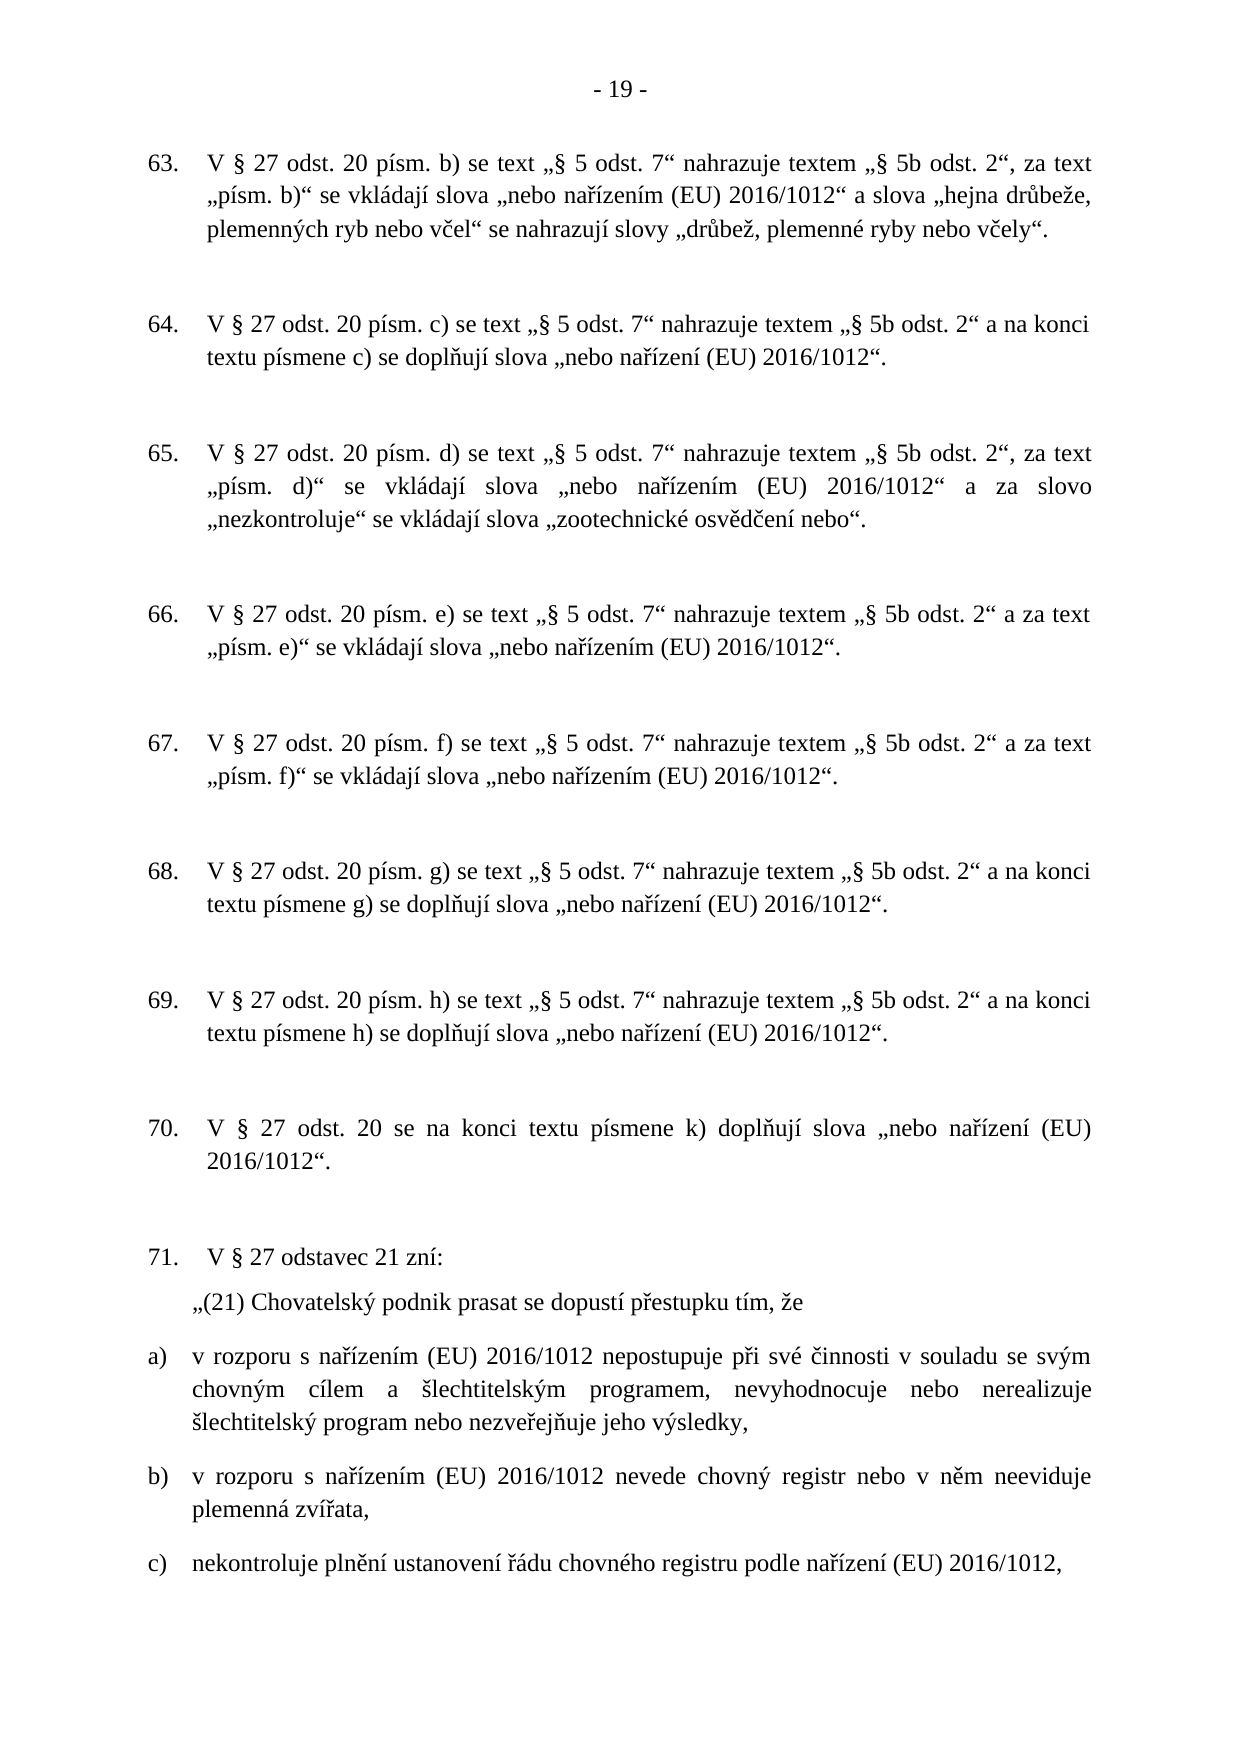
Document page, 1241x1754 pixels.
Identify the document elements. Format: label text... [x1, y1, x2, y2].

text V § 27 odst. 20 písm. f) se text „§ 5 odst. 7“ nahrazuje textem „§ 5b odst. 2“ a za text „písm. f)“ se vkládají slova „nebo nařízením (EU) 2016/1012“. [148, 728, 1093, 789]
text V § 27 odst. 20 se na konci textu písmene k) doplňují slova „nebo nařízení (EU) 2016/1012“. [148, 1113, 1093, 1175]
text „(21) Chovatelský podnik prasat se dopustí přestupku tím, že [148, 1287, 1093, 1316]
text V § 27 odst. 20 písm. b) se text „§ 5 odst. 7“ nahrazuje textem „§ 5b odst. 2“, za text „písm. b)“ se vkládají slova „nebo nařízením (EU) 2016/1012“ a slova „hejna drůbeže, plemenných ryb nebo včel“ se nahrazují slovy „drůbež, plemenné ryby nebo včely“. [148, 148, 1093, 242]
text V § 27 odstavec 21 zní: [148, 1242, 1093, 1271]
text V § 27 odst. 20 písm. h) se text „§ 5 odst. 7“ nahrazuje textem „§ 5b odst. 2“ a na konci textu písmene h) se doplňují slova „nebo nařízení (EU) 2016/1012“. [148, 985, 1093, 1047]
list v rozporu s nařízením (EU) 2016/1012 nepostupuje při své činnosti v souladu se svým chovným cílem a šlechtitelským programem, nevyhodnocuje nebo nerealizuje šlechtitelský program nebo nezveřejňuje jeho výsledky, [148, 1341, 1093, 1436]
text V § 27 odst. 20 písm. e) se text „§ 5 odst. 7“ nahrazuje textem „§ 5b odst. 2“ a za text „písm. e)“ se vkládají slova „nebo nařízením (EU) 2016/1012“. [148, 599, 1093, 661]
text V § 27 odst. 20 písm. c) se text „§ 5 odst. 7“ nahrazuje textem „§ 5b odst. 2“ a na konci textu písmene c) se doplňují slova „nebo nařízení (EU) 2016/1012“. [148, 309, 1093, 371]
text V § 27 odst. 20 písm. d) se text „§ 5 odst. 7“ nahrazuje textem „§ 5b odst. 2“, za text „písm. d)“ se vkládají slova „nebo nařízením (EU) 2016/1012“ a za slovo „nezkontroluje“ se vkládají slova „zootechnické osvědčení nebo“. [148, 438, 1093, 532]
list v rozporu s nařízením (EU) 2016/1012 nevede chovný registr nebo v něm neeviduje plemenná zvířata, [148, 1461, 1093, 1523]
list nekontroluje plnění ustanovení řádu chovného registru podle nařízení (EU) 2016/1012, [148, 1548, 1093, 1577]
text V § 27 odst. 20 písm. g) se text „§ 5 odst. 7“ nahrazuje textem „§ 5b odst. 2“ a na konci textu písmene g) se doplňují slova „nebo nařízení (EU) 2016/1012“. [148, 856, 1093, 918]
